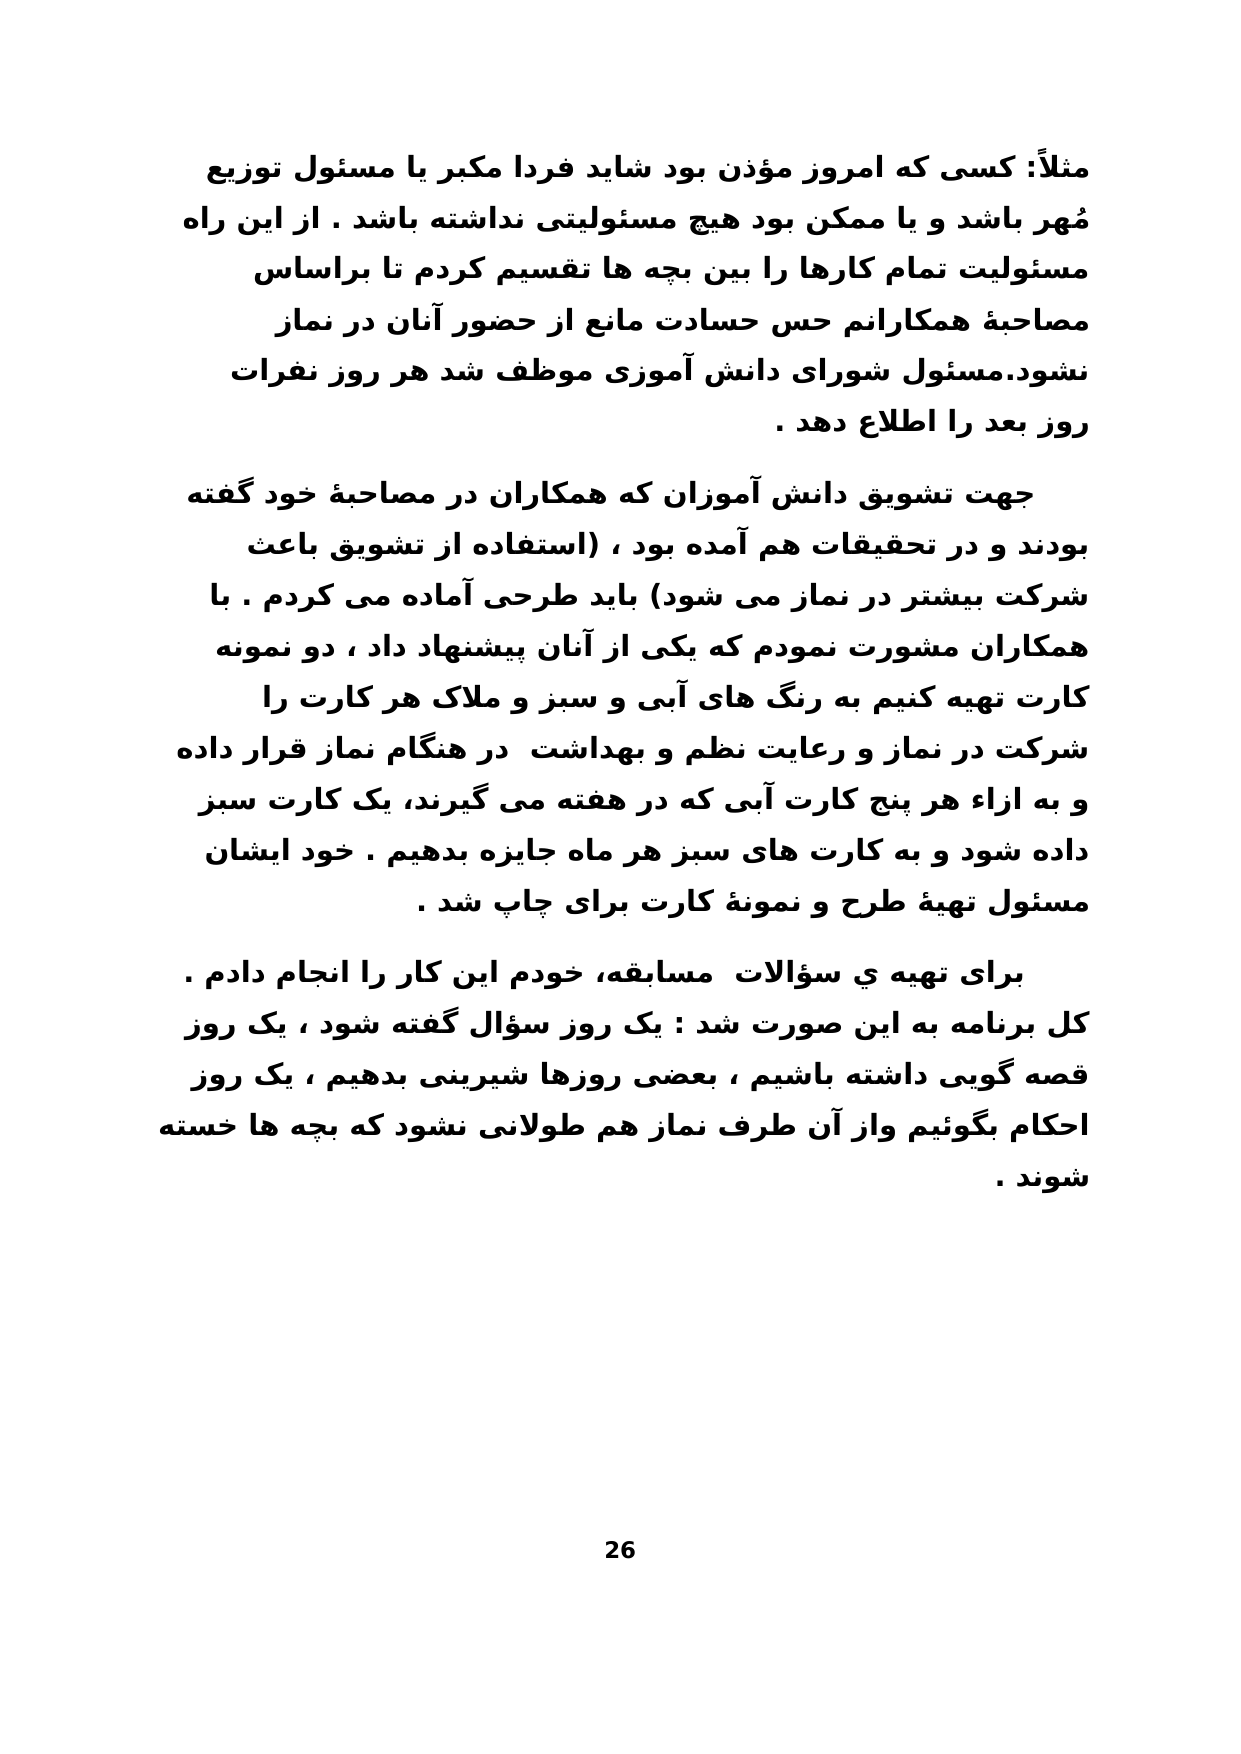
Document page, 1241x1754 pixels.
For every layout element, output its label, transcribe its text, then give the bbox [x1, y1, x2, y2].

text جهت تشویق دانش آموزان که همکاران در مصاحبۀ خود گفته بودند و در تحقیقات هم آمده بود ، (استفاده از تشویق باعث شرکت بیشتر در نماز می شود) باید طرحی آماده می کردم . با همکاران مشورت نمودم که یکی از آنان پیشنهاد داد ، دو نمونه کارت تهیه کنیم به رنگ های آبی و سبز و ملاک هر کارت را شرکت در نماز و رعایت نظم و بهداشت در هنگام نماز قرار داده و به ازاء هر پنج کارت آبی که در هفته می گیرند، یک کارت سبز داده شود و به کارت های سبز هر ماه جایزه بدهیم . خود ایشان مسئول تهیۀ طرح و نمونۀ کارت برای چاپ شد . [169, 476, 1090, 918]
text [169, 150, 1090, 439]
text برای تهیه ي سؤالات مسابقه، خودم این کار را انجام دادم . کل برنامه به این صورت شد : یک روز سؤال گفته شود ، یک روز قصه گویی داشته باشیم ، بعضی روزها شیرینی بدهيم ، یک روز احکام بگوئیم واز آن طرف نماز هم طولانی نشود که بچه ها خسته شوند . [150, 956, 1090, 1193]
